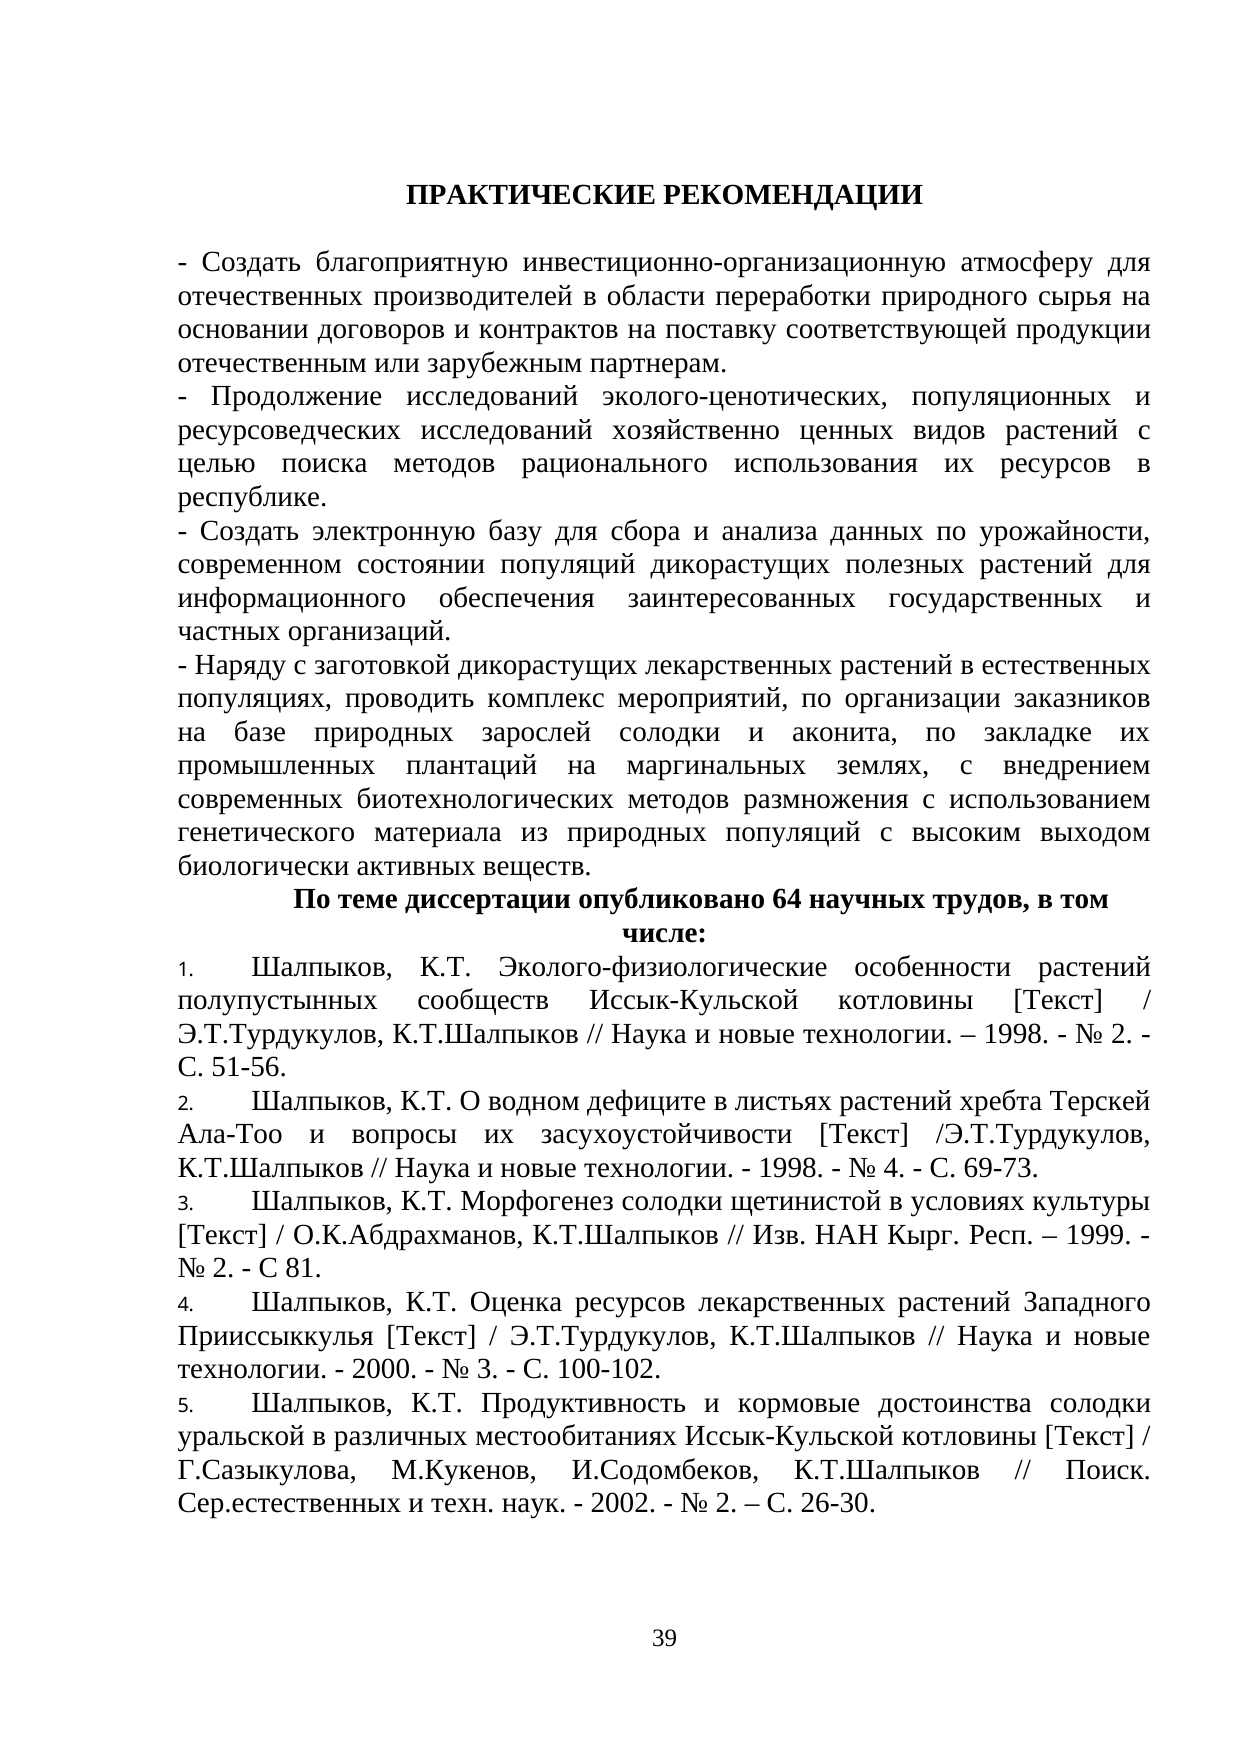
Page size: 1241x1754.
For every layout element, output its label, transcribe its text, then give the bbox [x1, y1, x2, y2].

list Шалпыков, К.Т. Продуктивность и кормовые достоинства солодки уральской в различных местообитаниях Иссык-Кульской котловины [Текст] / Г.Сазыкулова, М.Кукенов, И.Содомбеков, К.Т.Шалпыков // Поиск. Сер.естественных и техн. наук. - 2002. - № 2. – С. 26-30. [177, 1385, 1152, 1519]
text - Создать благоприятную инвестиционно-организационную атмосферу для отечественных производителей в области переработки природного сырья на основании договоров и контрактов на поставку соответствующей продукции отечественным или зарубежным партнерам. [177, 244, 1152, 378]
text - Наряду с заготовкой дикорастущих лекарственных растений в естественных популяциях, проводить комплекс мероприятий, по организации заказников на базе природных зарослей солодки и аконита, по закладке их промышленных плантаций на маргинальных землях, с внедрением современных биотехнологических методов размножения с использованием генетического материала из природных популяций с высоким выходом биологически активных веществ. [177, 647, 1152, 882]
text - Продолжение исследований эколого-ценотических, популяционных и ресурсоведческих исследований хозяйственно ценных видов растений с целью поиска методов рационального использования их ресурсов в республике. [177, 378, 1152, 513]
list Шалпыков, К.Т. Эколого-физиологические особенности растений полупустынных сообществ Иссык-Кульской котловины [Текст] / Э.Т.Турдукулов, К.Т.Шалпыков // Наука и новые технологии. – 1998. - № 2. - С. 51-56. [177, 949, 1152, 1083]
text ПРАКТИЧЕСКИЕ РЕКОМЕНДАЦИИ [177, 177, 1152, 211]
list Шалпыков, К.Т. Оценка ресурсов лекарственных растений Западного Прииссыккулья [Текст] / Э.Т.Турдукулов, К.Т.Шалпыков // Наука и новые технологии. - 2000. - № 3. - С. 100-102. [177, 1284, 1152, 1385]
list Шалпыков, К.Т. О водном дефиците в листьях растений хребта Терскей Ала-Тоо и вопросы их засухоустойчивости [Текст] /Э.Т.Турдукулов, К.Т.Шалпыков // Наука и новые технологии. - 1998. - № 4. - С. 69-73. [177, 1083, 1152, 1183]
list Шалпыков, К.Т. Морфогенез солодки щетинистой в условиях культуры [Текст] / О.К.Абдрахманов, К.Т.Шалпыков // Изв. НАН Кырг. Респ. – 1999. - № 2. - С 81. [177, 1183, 1152, 1284]
text - Создать электронную базу для сбора и анализа данных по урожайности, современном состоянии популяций дикорастущих полезных растений для информационного обеспечения заинтересованных государственных и частных организаций. [177, 513, 1152, 647]
text По теме диссертации опубликовано 64 научных трудов, в том числе: [177, 882, 1152, 949]
